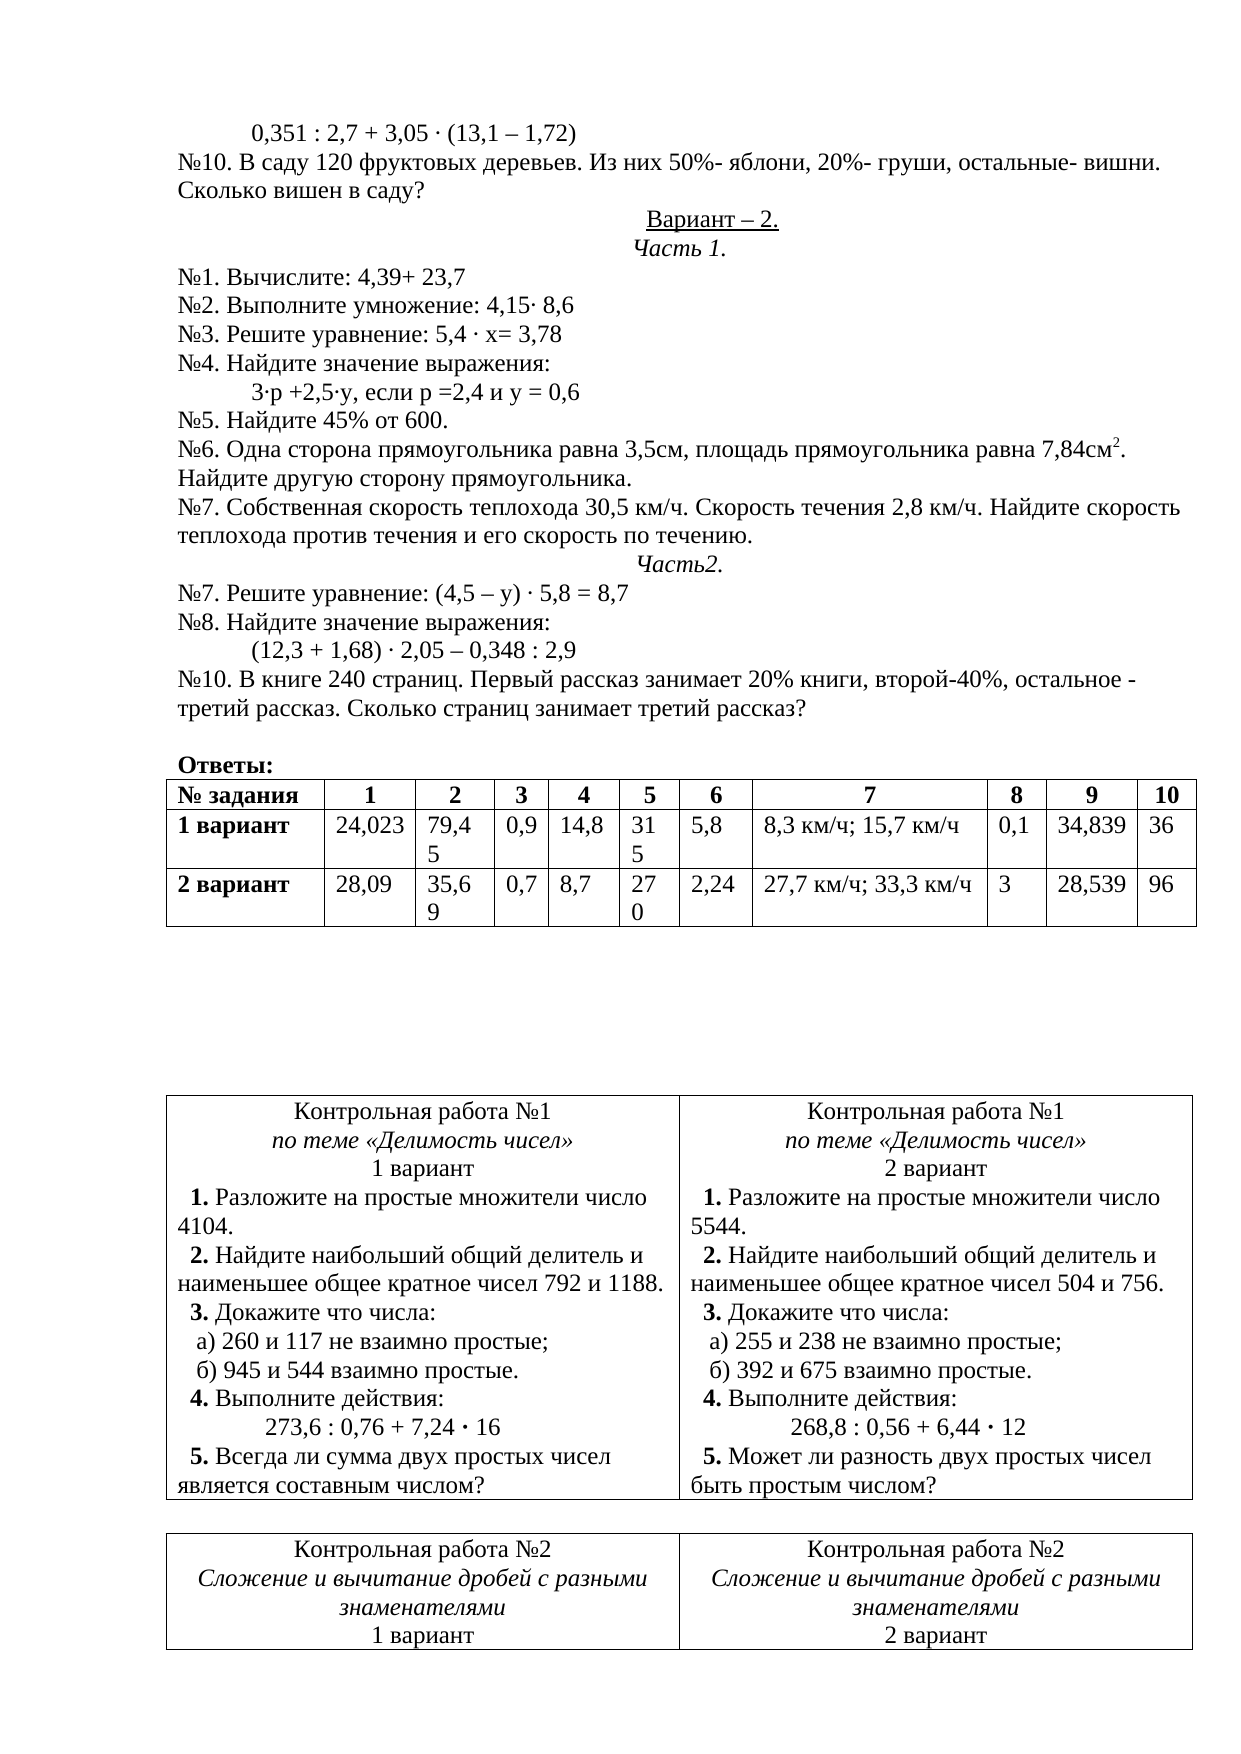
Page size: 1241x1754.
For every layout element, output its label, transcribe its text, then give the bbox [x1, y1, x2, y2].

text №7. Собственная скорость теплохода 30,5 км/ч. Скорость течения 2,8 км/ч. Найдите скорость теплохода против течения и его скорость по течению. [177, 492, 1181, 549]
text №8. Найдите значение выражения: [177, 607, 1181, 636]
table_cell 3 [988, 869, 1046, 926]
text 0,351 : 2,7 + 3,05 ∙ (13,1 – 1,72) [177, 118, 1181, 147]
table_cell 0,9 [495, 810, 548, 868]
text №2. Выполните умножение: 4,15∙ 8,6 [177, 291, 1181, 319]
text Часть 1. [177, 233, 1181, 262]
text №1. Вычислите: 4,39+ 23,7 [177, 262, 1181, 291]
table_cell 8,7 [549, 869, 619, 926]
table_cell 2,24 [680, 869, 752, 926]
table_cell 28,539 [1047, 869, 1137, 926]
text №7. Решите уравнение: (4,5 – у) ∙ 5,8 = 8,7 [177, 578, 1181, 607]
text №10. В книге 240 страниц. Первый рассказ занимает 20% книги, второй-40%, остальное - третий рассказ. Сколько страниц занимает третий рассказ? [177, 664, 1181, 722]
table_cell 34,839 [1047, 810, 1137, 868]
table_cell 27,7 км/ч; 33,3 км/ч [753, 869, 987, 926]
text №10. В саду 120 фруктовых деревьев. Из них 50%- яблони, 20%- груши, остальные- вишни. Сколько вишен в саду? [177, 147, 1181, 204]
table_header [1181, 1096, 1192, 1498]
table_cell 36 [1138, 810, 1196, 868]
text №4. Найдите значение выражения: [177, 348, 1181, 377]
text №3. Решите уравнение: 5,4 ∙ х= 3,78 [177, 319, 1181, 348]
table_cell 1 вариант [167, 810, 324, 868]
table_cell 28,09 [325, 869, 415, 926]
text Вариант – 2. [177, 204, 1181, 233]
table_cell 14,8 [549, 810, 619, 868]
table_cell 8,3 км/ч; 15,7 км/ч [753, 810, 987, 868]
table_cell 2 вариант [167, 869, 324, 926]
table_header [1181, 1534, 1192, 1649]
text Часть2. [177, 549, 1181, 578]
text (12,3 + 1,68) ∙ 2,05 – 0,348 : 2,9 [177, 636, 1181, 664]
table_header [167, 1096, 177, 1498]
table_cell 0,1 [988, 810, 1046, 868]
table_cell 0,7 [495, 869, 548, 926]
text Ответы: [177, 751, 1181, 779]
table_cell 96 [1138, 869, 1196, 926]
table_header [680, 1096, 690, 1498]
text 3∙р +2,5∙у, если р =2,4 и у = 0,6 [177, 377, 1181, 406]
text №5. Найдите 45% от 600. [177, 406, 1181, 434]
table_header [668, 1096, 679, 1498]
table_cell 5,8 [680, 810, 752, 868]
table_cell 24,023 [325, 810, 415, 868]
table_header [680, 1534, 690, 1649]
text №6. Одна сторона прямоугольника равна 3,5см, площадь прямоугольника равна 7,84см2. Найдите другую сторону прямоугольника. [177, 434, 1181, 492]
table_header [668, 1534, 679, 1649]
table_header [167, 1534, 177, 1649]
